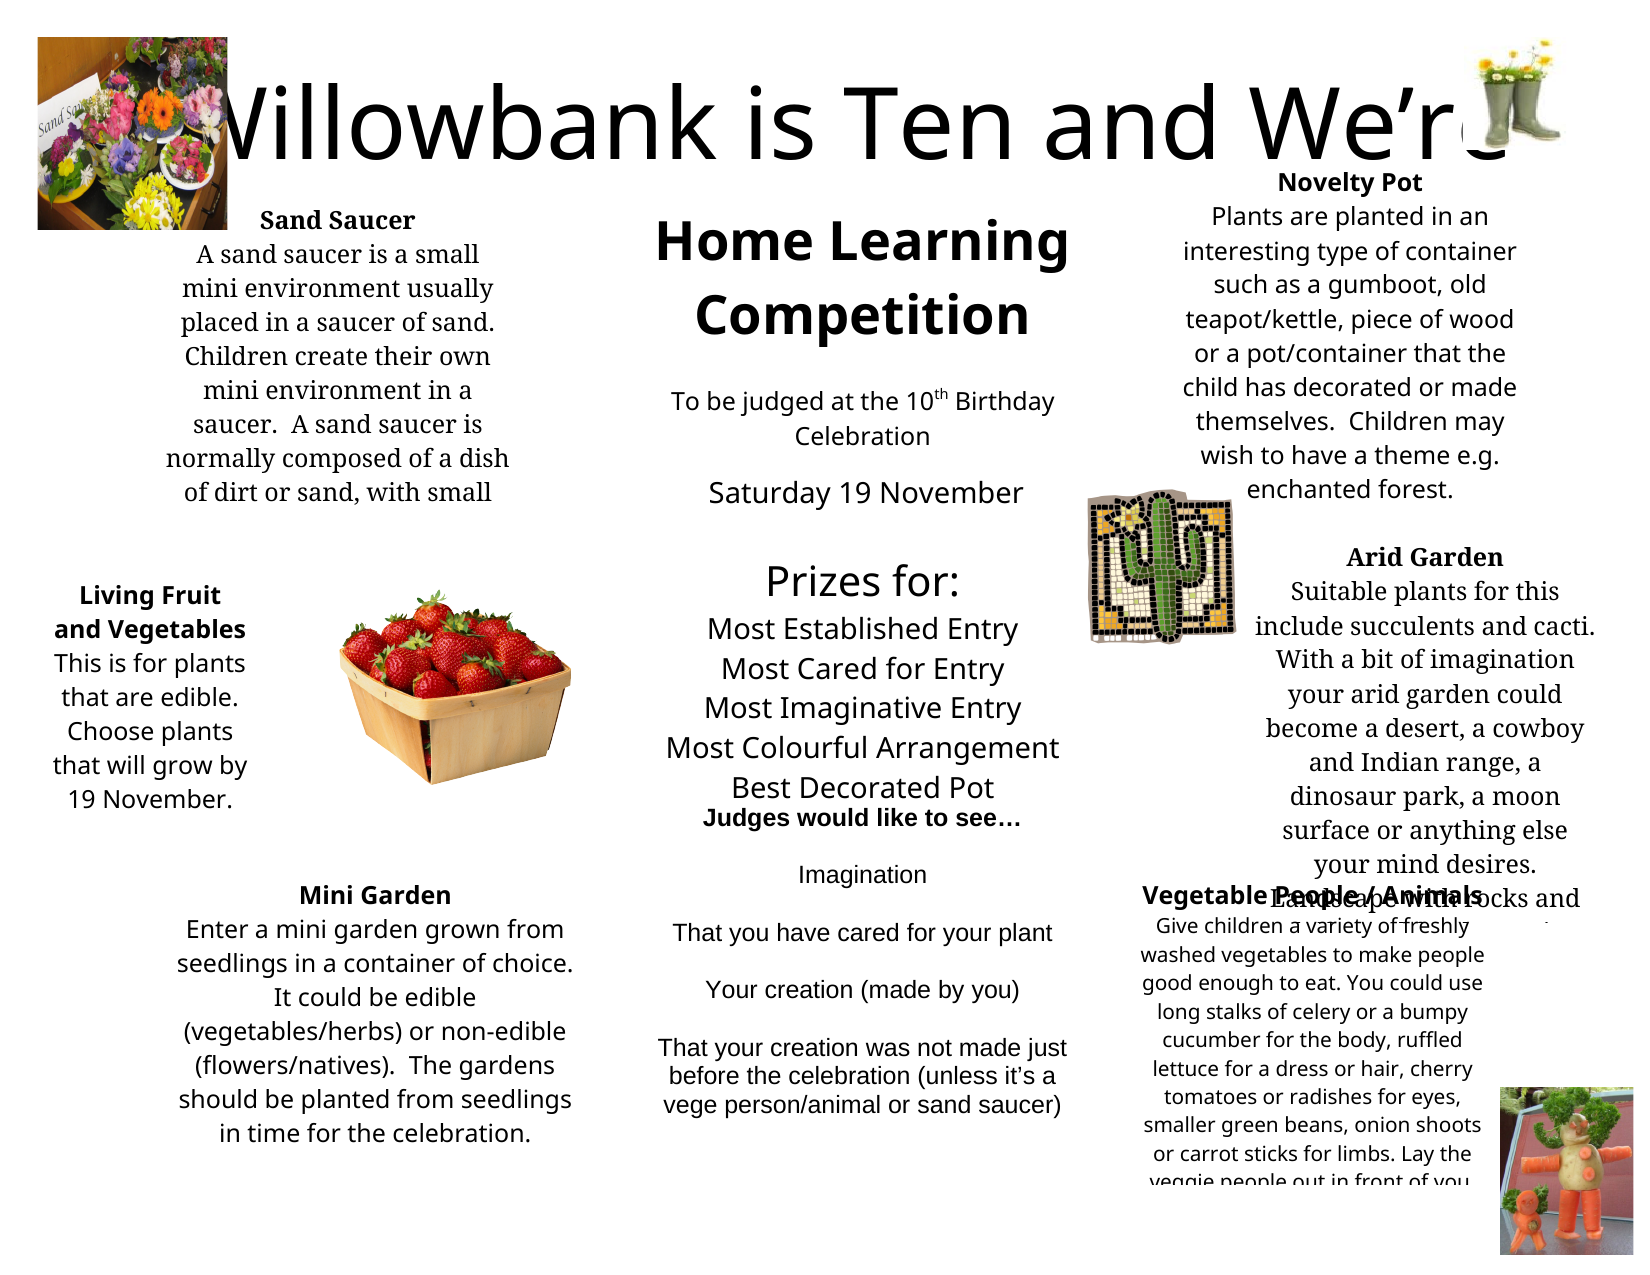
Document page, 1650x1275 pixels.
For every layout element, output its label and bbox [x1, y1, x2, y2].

picture [1500, 1087, 1634, 1255]
picture [37, 37, 228, 230]
picture [1462, 37, 1586, 150]
picture [1087, 487, 1238, 646]
picture [337, 587, 573, 788]
